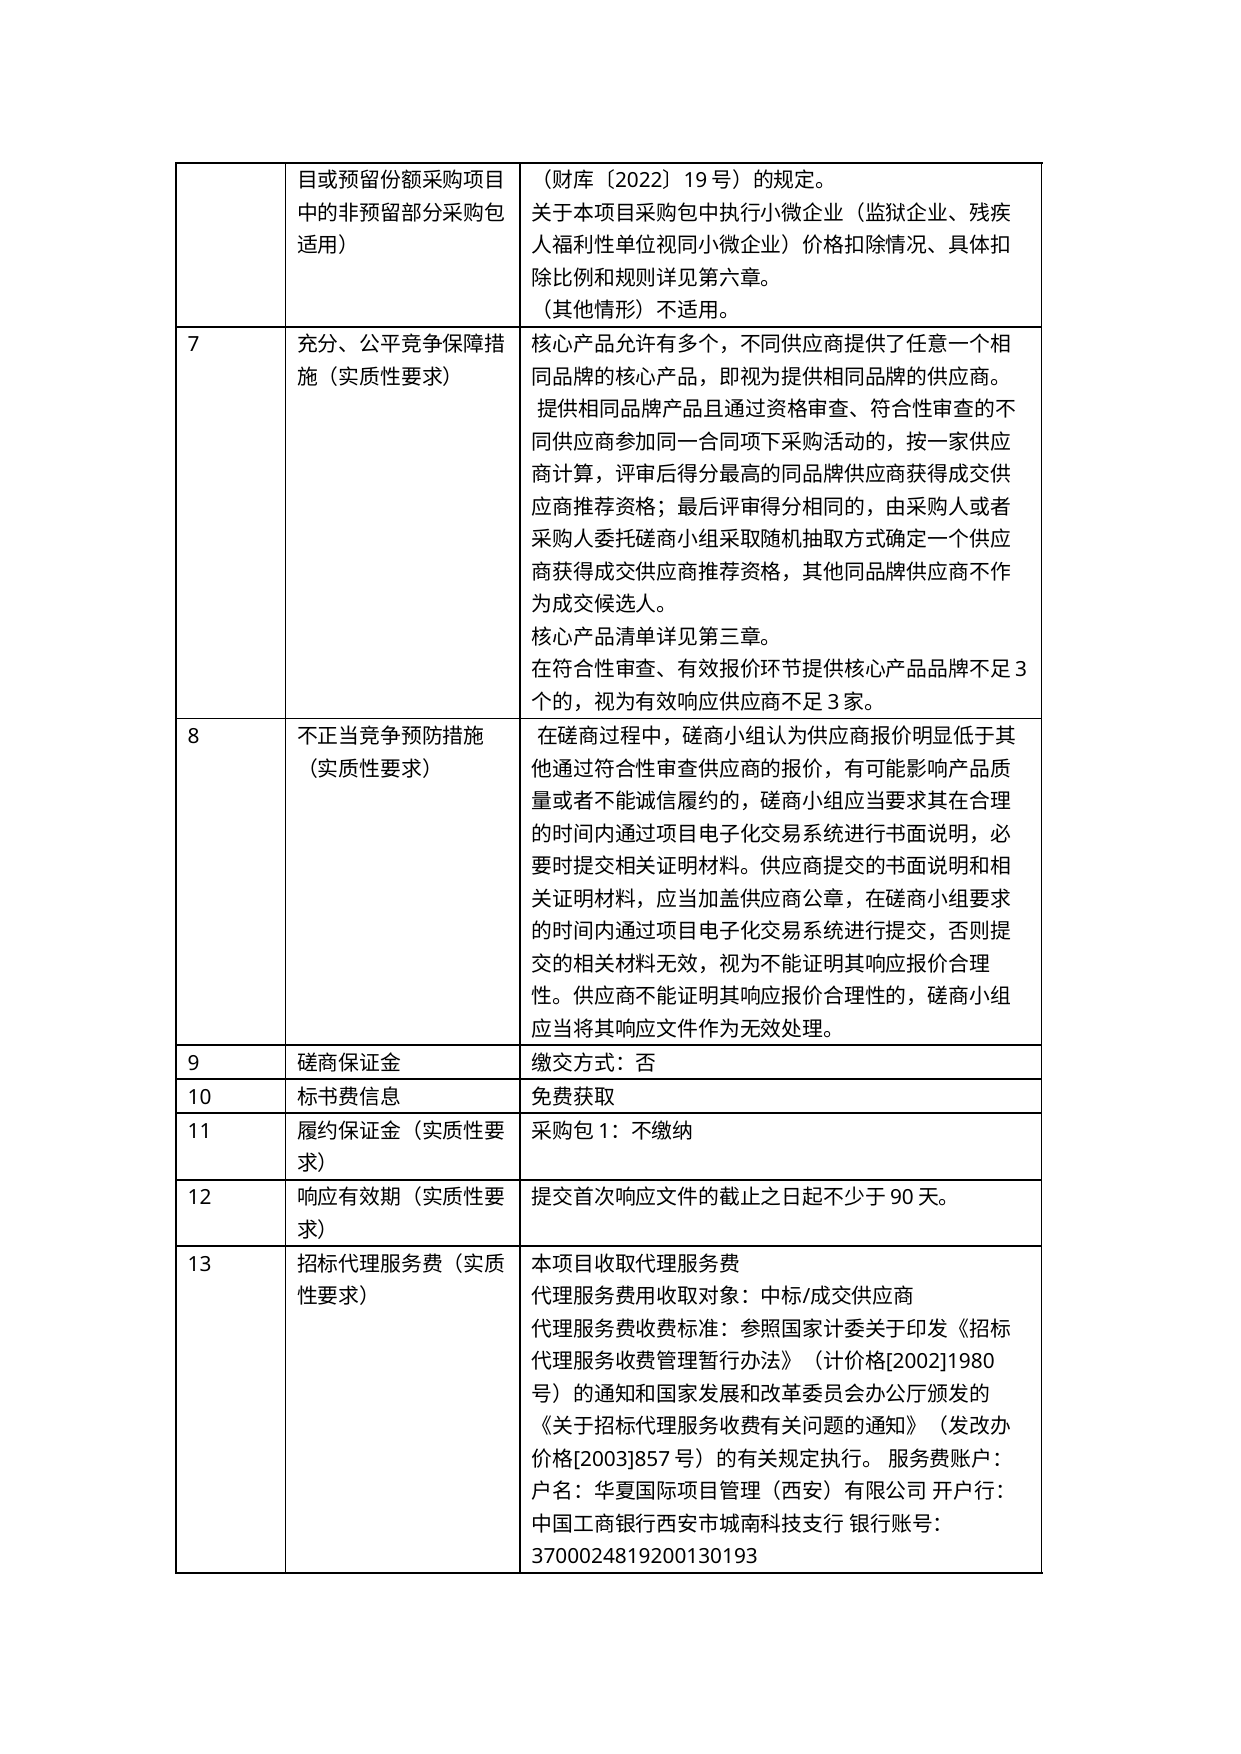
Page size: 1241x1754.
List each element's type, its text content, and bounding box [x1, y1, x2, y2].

table_cell 本项目收取代理服务费 代理服务费用收取对象：中标/成交供应商 代理服务费收费标准：参照国家计委关于印发《招标代理服务收费管理暂行办法》（计价格[2002]1980号）的通知和国家发展和改革委员会办公厅颁发的《关于招标代理服务收费有关问题的通知》（发改办价格[2003]857号）的有关规定执行。 服务费账户： 户名：华夏国际项目管理（西安）有限公司 开户行：中国工商银行西安市城南科技支行 银行账号：3700024819200130193 [521, 1247, 1041, 1572]
table_cell 标书费信息 [286, 1080, 519, 1112]
table_cell 提交首次响应文件的截止之日起不少于90天。 [521, 1181, 1041, 1245]
table_cell 履约保证金（实质性要求） [286, 1114, 519, 1179]
table_cell 缴交方式：否 [521, 1046, 1041, 1078]
table_cell 8 [177, 719, 285, 1044]
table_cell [286, 164, 519, 326]
table_cell 充分、公平竞争保障措施（实质性要求） [286, 328, 519, 718]
table_cell 免费获取 [521, 1080, 1041, 1112]
table_cell 6 [177, 164, 285, 326]
table_cell 在磋商过程中，磋商小组认为供应商报价明显低于其他通过符合性审查供应商的报价，有可能影响产品质量或者不能诚信履约的，磋商小组应当要求其在合理的时间内通过项目电子化交易系统进行书面说明，必要时提交相关证明材料。供应商提交的书面说明和相关证明材料，应当加盖供应商公章，在磋商小组要求的时间内通过项目电子化交易系统进行提交，否则提交的相关材料无效，视为不能证明其响应报价合理性。供应商不能证明其响应报价合理性的，磋商小组应当将其响应文件作为无效处理。 [521, 719, 1041, 1044]
table_cell 12 [177, 1181, 285, 1245]
table_cell 招标代理服务费（实质性要求） [286, 1247, 519, 1572]
table_cell 响应有效期（实质性要求） [286, 1181, 519, 1245]
table_cell 10 [177, 1080, 285, 1112]
table_cell 11 [177, 1114, 285, 1179]
table_cell 9 [177, 1046, 285, 1078]
table_cell 核心产品允许有多个，不同供应商提供了任意一个相同品牌的核心产品，即视为提供相同品牌的供应商。 提供相同品牌产品且通过资格审查、符合性审查的不同供应商参加同一合同项下采购活动的，按一家供应商计算，评审后得分最高的同品牌供应商获得成交供应商推荐资格；最后评审得分相同的，由采购人或者采购人委托磋商小组采取随机抽取方式确定一个供应商获得成交供应商推荐资格，其他同品牌供应商不作为成交候选人。 核心产品清单详见第三章。 在符合性审查、有效报价环节提供核心产品品牌不足3个的，视为有效响应供应商不足3家。 [521, 328, 1041, 718]
table_cell 磋商保证金 [286, 1046, 519, 1078]
table_cell 采购包1：不缴纳 [521, 1114, 1041, 1179]
table_cell 13 [177, 1247, 285, 1572]
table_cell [521, 164, 1041, 326]
table_cell 不正当竞争预防措施（实质性要求） [286, 719, 519, 1044]
table_cell 7 [177, 328, 285, 718]
